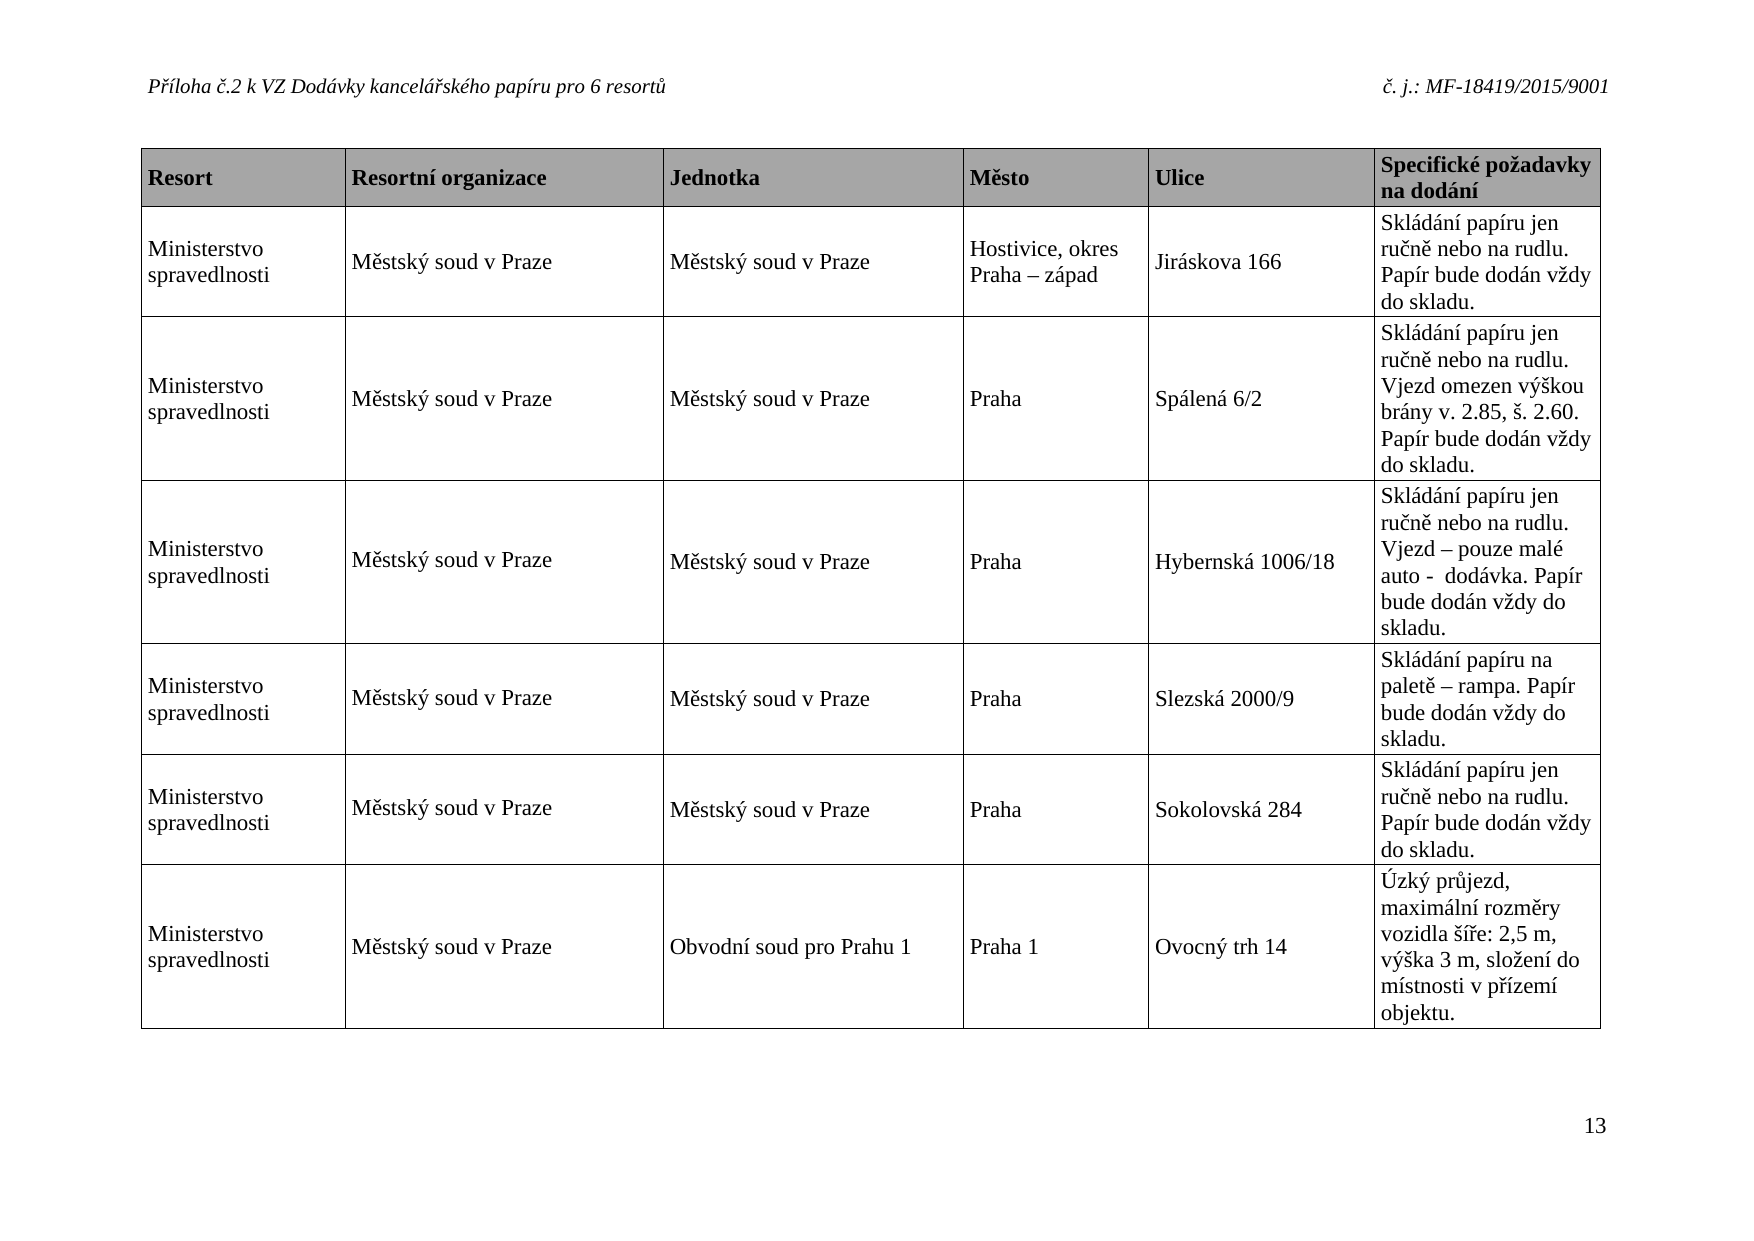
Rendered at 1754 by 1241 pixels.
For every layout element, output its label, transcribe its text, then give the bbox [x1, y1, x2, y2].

table_header Specifické požadavky na dodání [1375, 149, 1600, 206]
table_cell Ovocný trh 14 [1149, 865, 1374, 1027]
table_header Město [964, 149, 1148, 206]
table_cell Městský soud v Praze [346, 317, 663, 479]
table_cell Ministerstvo spravedlnosti [142, 644, 345, 753]
table_cell Městský soud v Praze [346, 865, 663, 1027]
table_cell Městský soud v Praze [664, 644, 963, 753]
table_cell Praha [964, 644, 1148, 753]
table_cell Městský soud v Praze [664, 317, 963, 479]
table_header Jednotka [664, 149, 963, 206]
table_cell Městský soud v Praze [664, 755, 963, 864]
table_cell Ministerstvo spravedlnosti [142, 317, 345, 479]
table_header Resortní organizace [346, 149, 663, 206]
table_cell Spálená 6/2 [1149, 317, 1374, 479]
table_cell Městský soud v Praze [664, 207, 963, 316]
table_cell Sokolovská 284 [1149, 755, 1374, 864]
table_cell Hybernská 1006/18 [1149, 481, 1374, 643]
table_cell Skládání papíru jen ručně nebo na rudlu. Vjezd omezen výškou brány v. 2.85, š. 2.60. Papír bude dodán vždy do skladu. [1375, 317, 1600, 479]
table_cell Skládání papíru jen ručně nebo na rudlu. Papír bude dodán vždy do skladu. [1375, 207, 1600, 316]
table_cell Obvodní soud pro Prahu 1 [664, 865, 963, 1027]
table_cell Úzký průjezd, maximální rozměry vozidla šíře: 2,5 m, výška 3 m, složení do místnosti v přízemí objektu. [1375, 865, 1600, 1027]
table_cell Městský soud v Praze [346, 207, 663, 316]
table_cell Městský soud v Praze [664, 481, 963, 643]
table_cell Praha [964, 481, 1148, 643]
table_cell Ministerstvo spravedlnosti [142, 755, 345, 864]
table_cell Městský soud v Praze [346, 644, 663, 753]
table_cell Praha [964, 755, 1148, 864]
table_cell Ministerstvo spravedlnosti [142, 865, 345, 1027]
table_cell Skládání papíru jen ručně nebo na rudlu. Vjezd – pouze malé auto - dodávka. Papír bude dodán vždy do skladu. [1375, 481, 1600, 643]
table_cell Ministerstvo spravedlnosti [142, 481, 345, 643]
table_header Ulice [1149, 149, 1374, 206]
table_header Resort [142, 149, 345, 206]
table_cell Praha 1 [964, 865, 1148, 1027]
table_cell Ministerstvo spravedlnosti [142, 207, 345, 316]
table_cell Praha [964, 317, 1148, 479]
table_cell Skládání papíru na paletě – rampa. Papír bude dodán vždy do skladu. [1375, 644, 1600, 753]
table_cell Slezská 2000/9 [1149, 644, 1374, 753]
table_cell Skládání papíru jen ručně nebo na rudlu. Papír bude dodán vždy do skladu. [1375, 755, 1600, 864]
table_cell Městský soud v Praze [346, 481, 663, 643]
table_cell Městský soud v Praze [346, 755, 663, 864]
table_cell Jiráskova 166 [1149, 207, 1374, 316]
table_cell Hostivice, okres Praha – západ [964, 207, 1148, 316]
